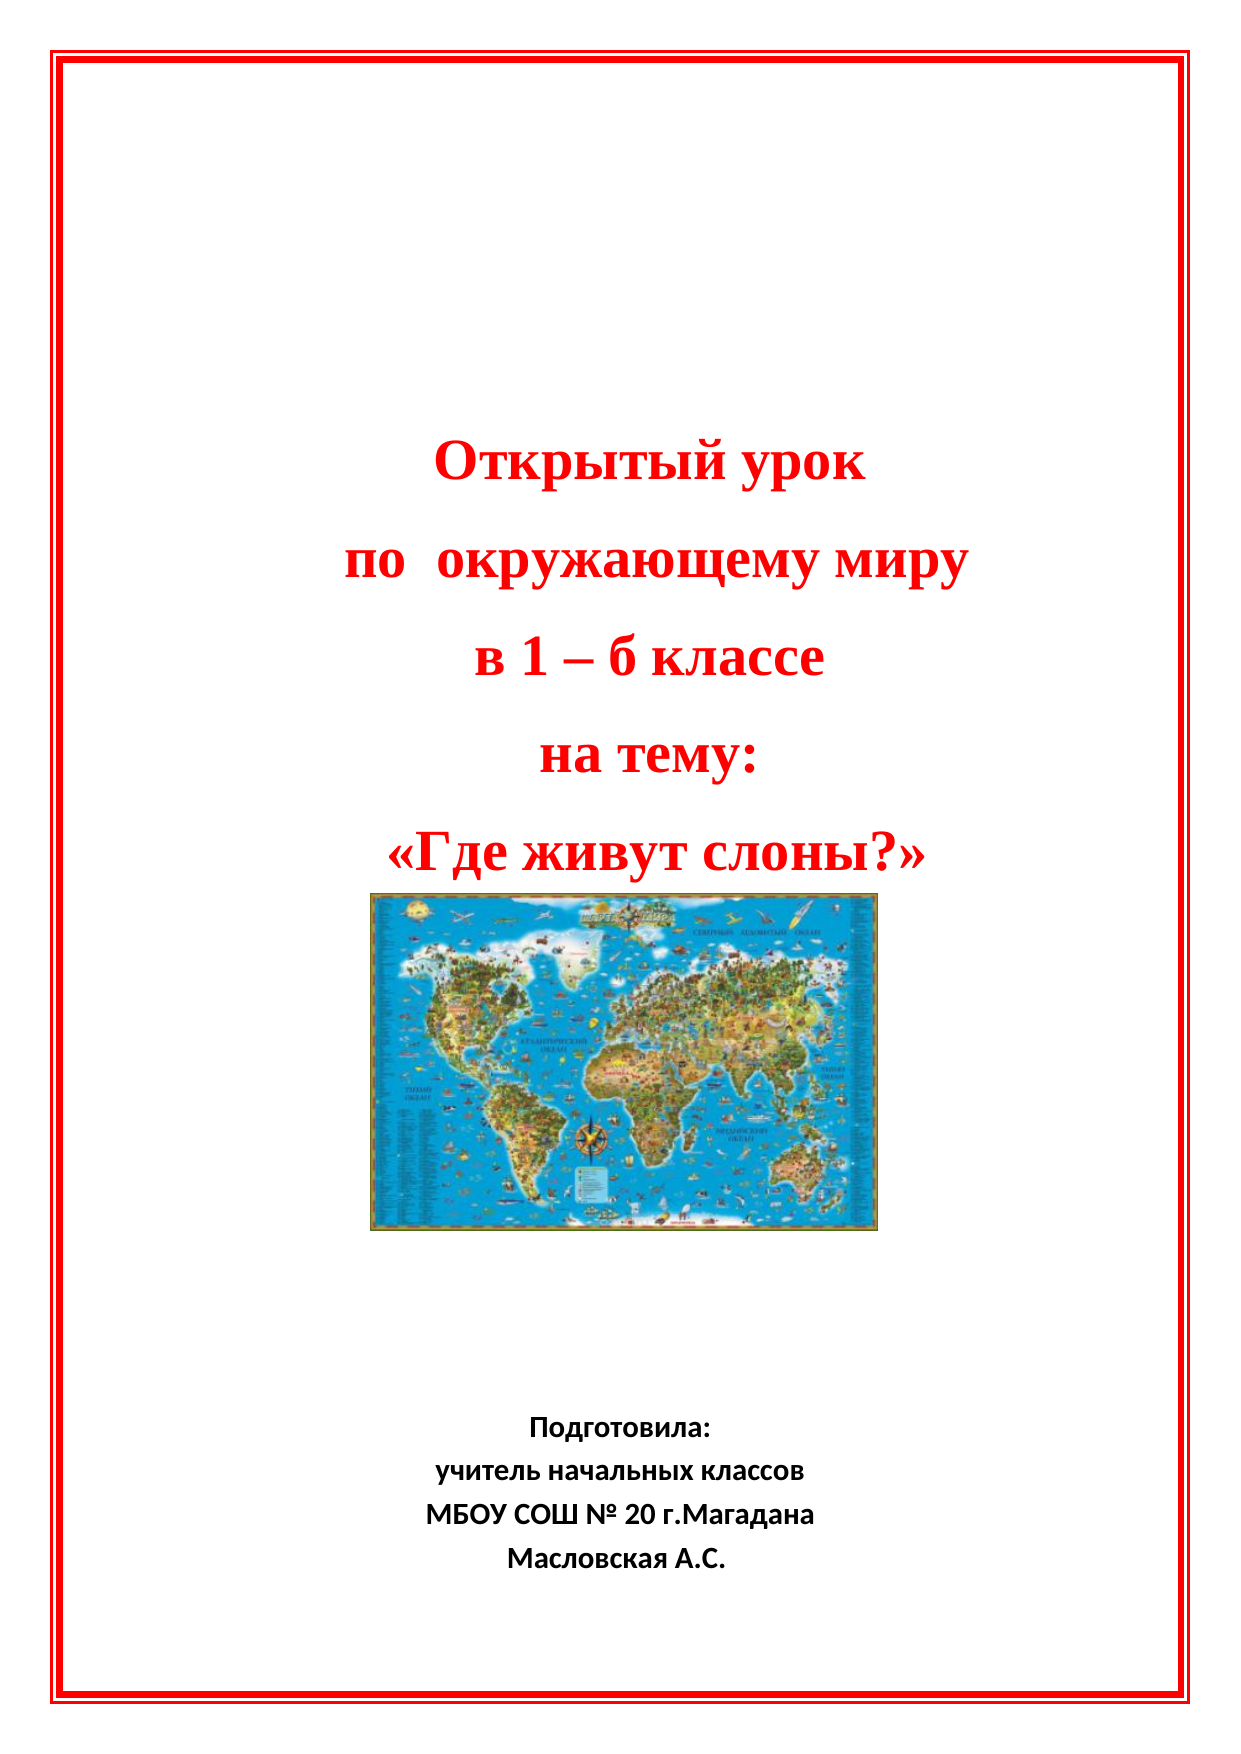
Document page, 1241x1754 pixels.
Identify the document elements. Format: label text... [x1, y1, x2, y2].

text «Где живут слоны?» [104, 816, 1136, 1590]
text в 1 – б классе [104, 621, 1136, 688]
text по окружающему миру [104, 523, 1136, 590]
picture [370, 893, 878, 1231]
text на тему: [104, 718, 1136, 786]
text Открытый урок [104, 425, 1136, 492]
